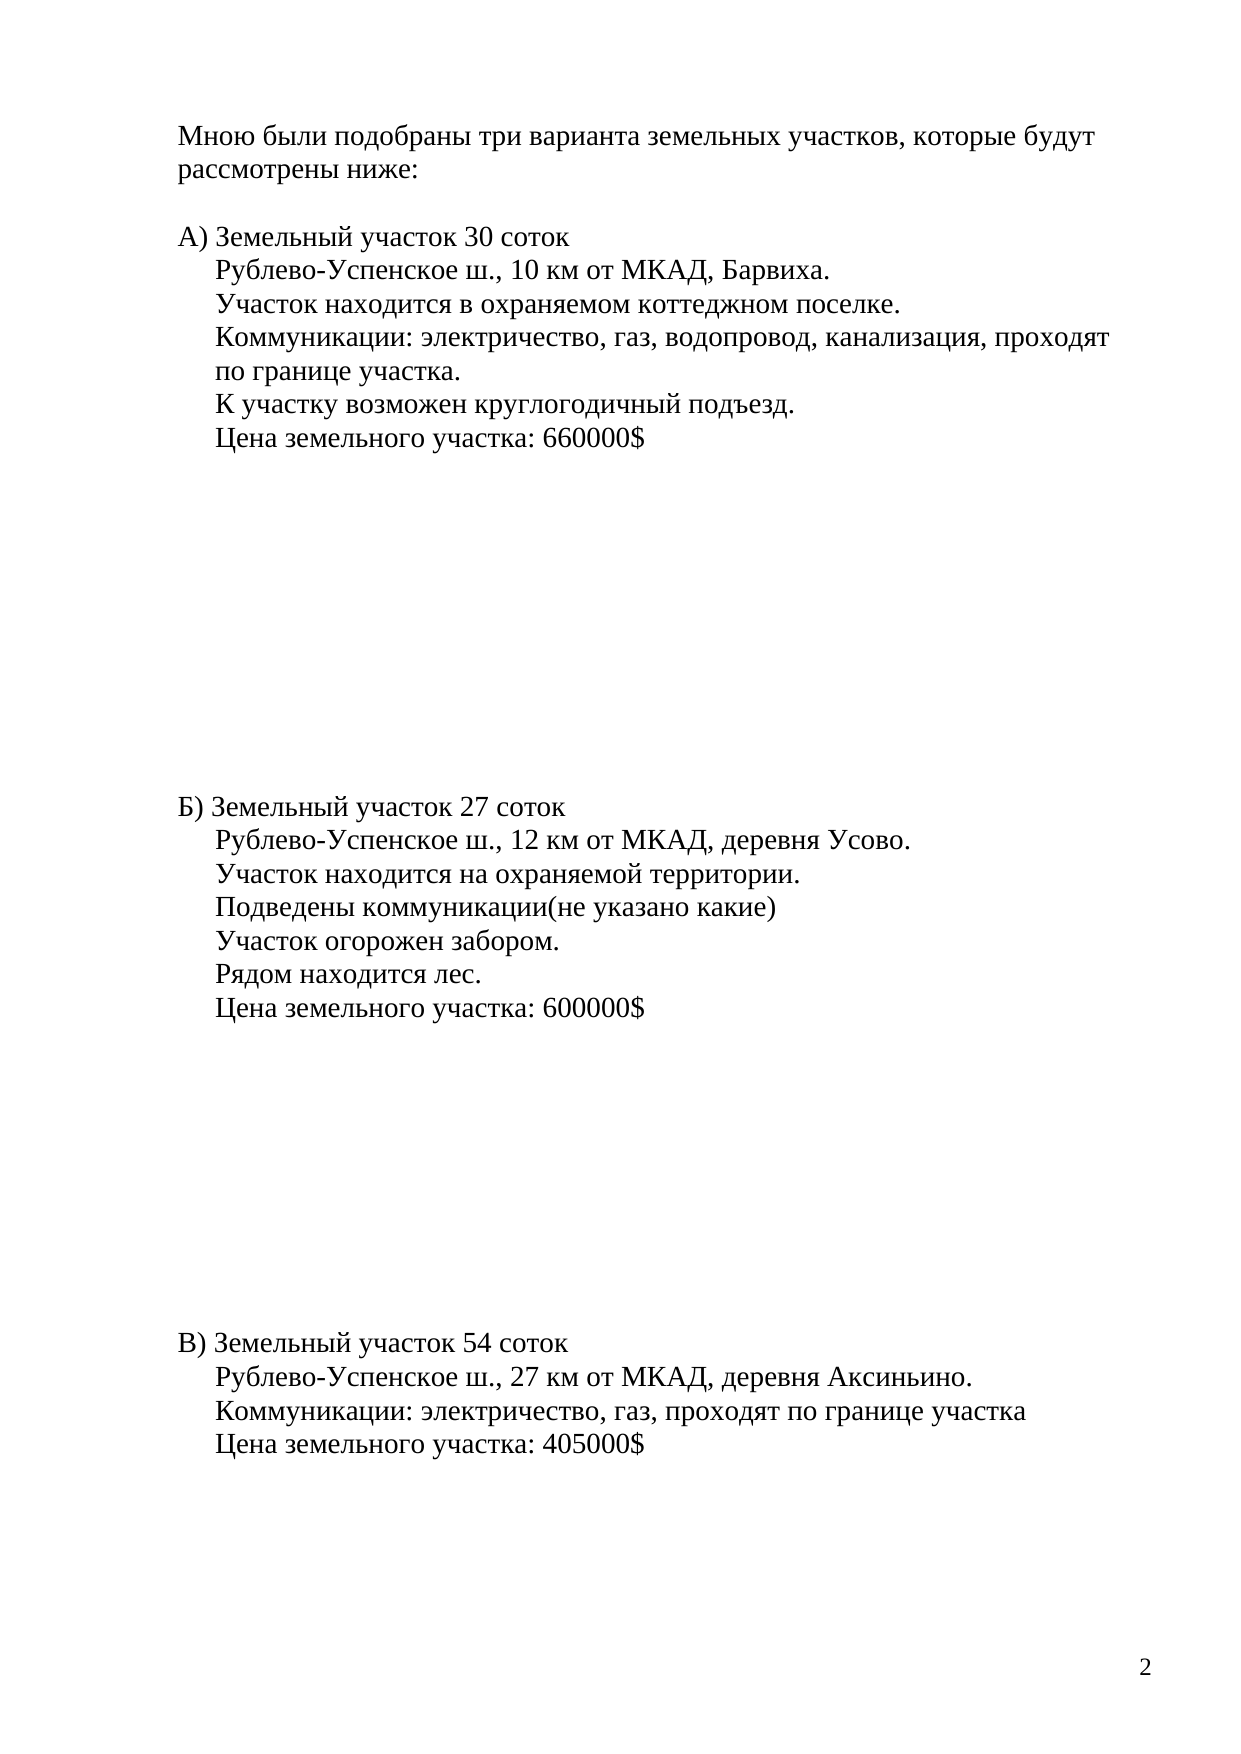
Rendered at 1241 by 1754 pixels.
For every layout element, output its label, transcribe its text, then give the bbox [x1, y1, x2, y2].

text А) Земельный участок 30 соток [177, 219, 1152, 252]
text Мною были подобраны три варианта земельных участков, которые будут рассмотрены ниже: [177, 118, 1152, 185]
text Участок находится в охраняемом коттеджном поселке. [215, 286, 1152, 319]
text Участок огорожен забором. [215, 923, 1152, 957]
text Цена земельного участка: 405000$ [215, 1426, 1152, 1460]
text Рублево-Успенское ш., 12 км от МКАД, деревня Усово. [215, 822, 1152, 856]
text Рядом находится лес. [215, 957, 1152, 990]
text Цена земельного участка: 660000$ [215, 420, 1152, 453]
text Коммуникации: электричество, газ, проходят по границе участка [215, 1393, 1152, 1426]
text Коммуникации: электричество, газ, водопровод, канализация, проходят по границе участка. [215, 319, 1152, 386]
text Подведены коммуникации(не указано какие) [215, 889, 1152, 923]
text Рублево-Успенское ш., 27 км от МКАД, деревня Аксиньино. [215, 1359, 1152, 1393]
text К участку возможен круглогодичный подъезд. [215, 386, 1152, 420]
text В) Земельный участок 54 соток [177, 1326, 1152, 1359]
text Цена земельного участка: 600000$ [215, 990, 1152, 1024]
text Рублево-Успенское ш., 10 км от МКАД, Барвиха. [215, 252, 1152, 286]
text Участок находится на охраняемой территории. [215, 856, 1152, 889]
text Б) Земельный участок 27 соток [177, 789, 1152, 822]
